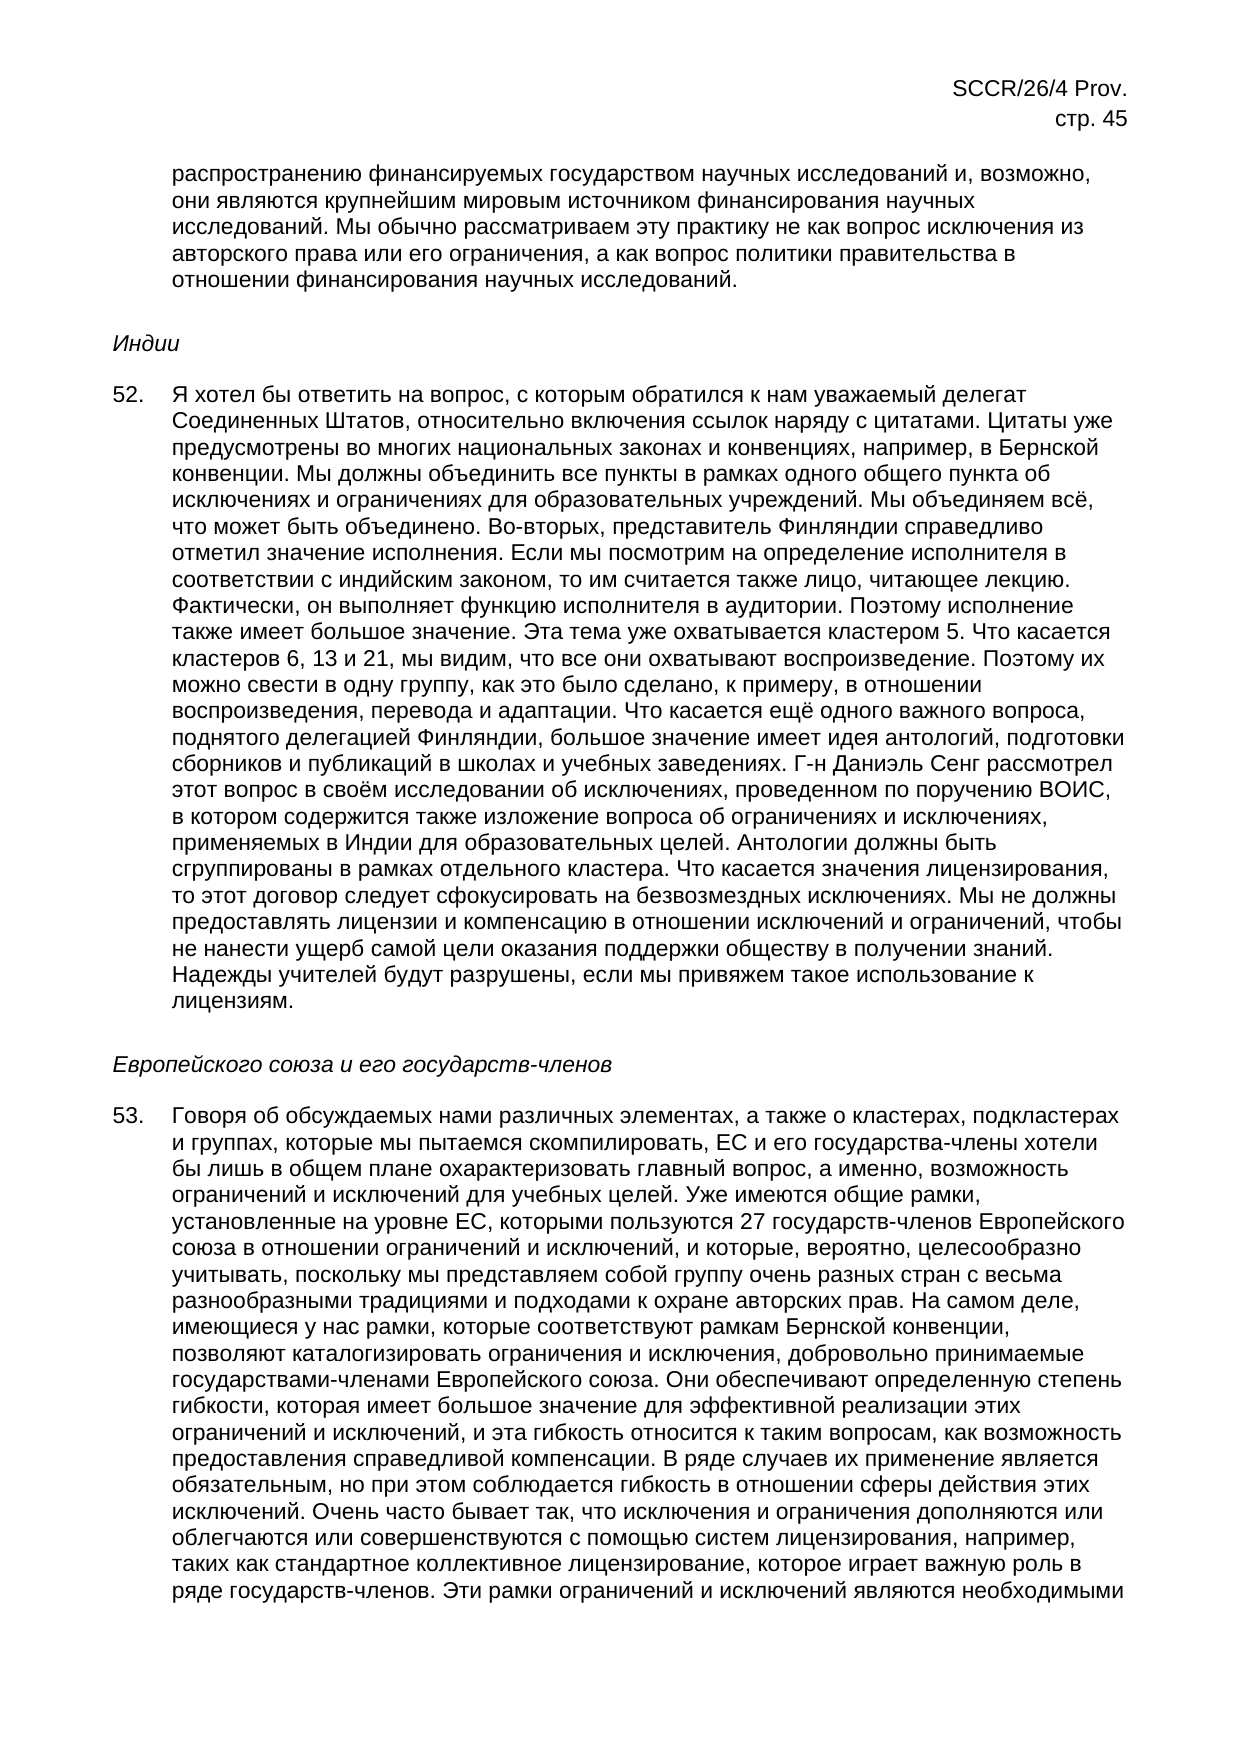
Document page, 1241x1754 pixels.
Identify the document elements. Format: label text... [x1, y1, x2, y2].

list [112, 160, 1128, 292]
text Индии [112, 330, 1128, 356]
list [112, 1102, 1128, 1603]
list Европейского союза и его государств-членов [112, 1051, 1128, 1077]
list 52. Я хотел бы ответить на вопрос, с которым обратился к нам уважаемый делегат Соединенных Штатов, относительно включения ссылок наряду с цитатами. Цитаты уже предусмотрены во многих национальных законах и конвенциях, например, в Бернской конвенции. Мы должны объединить все пункты в рамках одного общего пункта об исключениях и ограничениях для образовательных учреждений. Мы объединяем всё, что может быть объединено. Во-вторых, представитель Финляндии справедливо отметил значение исполнения. Если мы посмотрим на определение исполнителя в соответствии с индийским законом, то им считается также лицо, читающее лекцию. Фактически, он выполняет функцию исполнителя в аудитории. Поэтому исполнение также имеет большое значение. Эта тема уже охватывается кластером 5. Что касается кластеров 6, 13 и 21, мы видим, что все они охватывают воспроизведение. Поэтому их можно свести в одну группу, как это было сделано, к примеру, в отношении воспроизведения, перевода и адаптации. Что касается ещё одного важного вопроса, поднятого делегацией Финляндии, большое значение имеет идея антологий, подготовки сборников и публикаций в школах и учебных заведениях. Г-н Даниэль Сенг рассмотрел этот вопрос в своём исследовании об исключениях, проведенном по поручению ВОИС, в котором содержится также изложение вопроса об ограничениях и исключениях, применяемых в Индии для образовательных целей. Антологии должны быть сгруппированы в рамках отдельного кластера. Что касается значения лицензирования, то этот договор следует сфокусировать на безвозмездных исключениях. Мы не должны предоставлять лицензии и компенсацию в отношении исключений и ограничений, чтобы не нанести ущерб самой цели оказания поддержки обществу в получении знаний. Надежды учителей будут разрушены, если мы привяжем такое использование к лицензиям. [112, 381, 1128, 1013]
